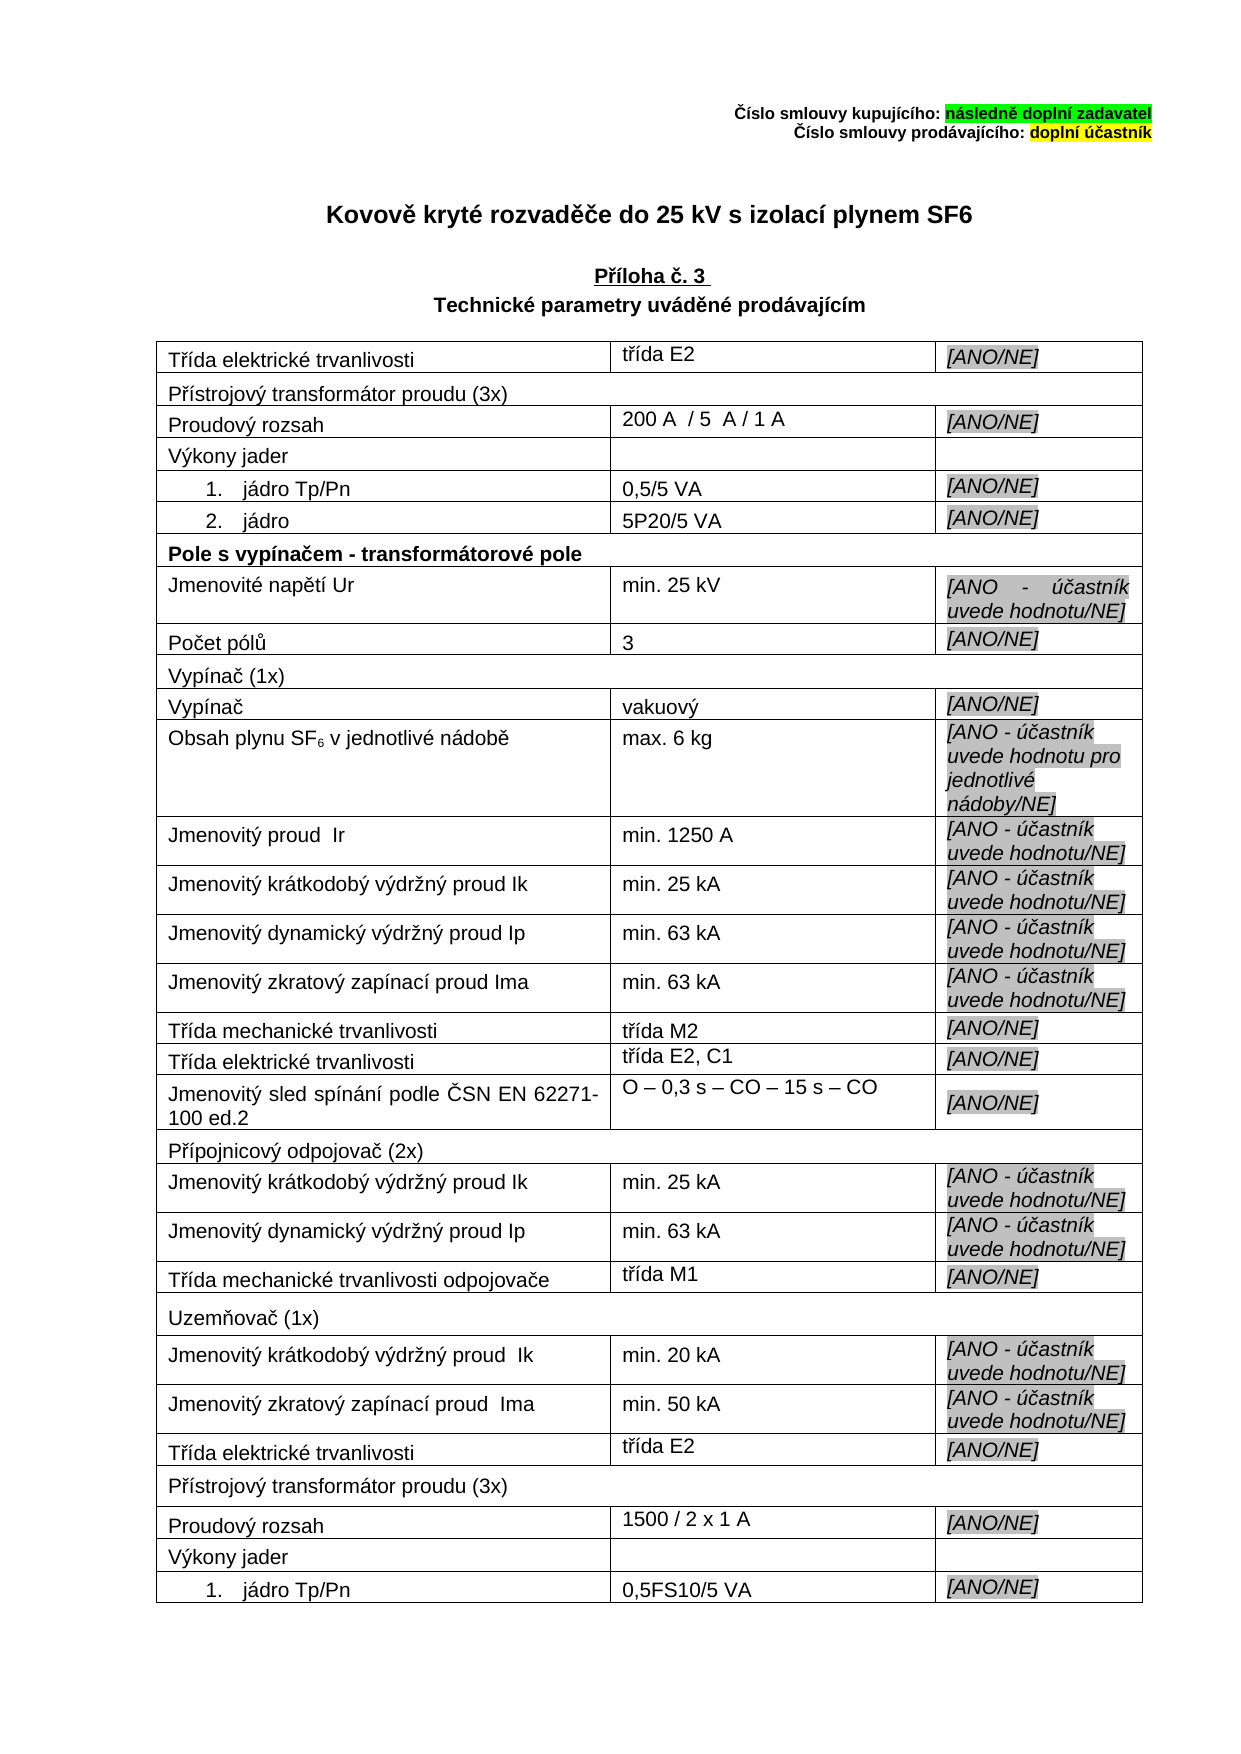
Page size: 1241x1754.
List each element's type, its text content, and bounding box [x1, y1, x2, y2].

table_cell Třída elektrické trvanlivosti [157, 1044, 610, 1074]
table_cell Pole s vypínačem - transformátorové pole [157, 534, 1142, 566]
table_cell min. 63 kA [611, 915, 935, 963]
table_cell Jmenovitý dynamický výdržný proud Ip [157, 1213, 610, 1261]
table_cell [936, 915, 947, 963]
table_cell [ANO/NE] [936, 1507, 1142, 1537]
table_cell třída E2, C1 [611, 1044, 935, 1074]
table_cell [611, 438, 935, 470]
table_cell třída E2 [611, 1434, 935, 1464]
table_cell 1500 / 2 x 1 A [611, 1507, 935, 1537]
table_cell [936, 438, 1142, 470]
table_cell min. 63 kA [611, 1213, 935, 1261]
table_cell Jmenovitý krátkodobý výdržný proud Ik [157, 866, 610, 914]
table_cell Uzemňovač (1x) [157, 1293, 1142, 1335]
table_cell Jmenovitý dynamický výdržný proud Ip [157, 915, 610, 963]
table_cell min. 50 kA [611, 1385, 935, 1433]
table_cell Jmenovitý proud Ir [157, 817, 610, 865]
table_cell Třída elektrické trvanlivosti [157, 1434, 610, 1464]
table_cell [ANO/NE] [936, 1572, 1142, 1602]
table_cell [ANO/NE] [936, 471, 1142, 501]
table_cell [ANO - účastník uvede hodnotu/NE] [936, 567, 1142, 623]
table_cell Přípojnicový odpojovač (2x) [157, 1130, 1142, 1163]
table_cell Obsah plynu SF6 v jednotlivé nádobě [157, 720, 610, 816]
table_cell [ANO - účastník uvede hodnotu/NE] [1094, 866, 1142, 914]
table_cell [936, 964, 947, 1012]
table_cell Vypínač [157, 689, 610, 719]
table_cell třída M1 [611, 1262, 935, 1292]
table_cell [611, 1539, 935, 1571]
table_cell [ANO/NE] [936, 406, 1142, 437]
table_cell [ANO - účastník uvede hodnotu/NE] [1094, 1164, 1142, 1212]
table_cell [ANO/NE] [936, 1262, 1142, 1292]
table_cell min. 25 kA [611, 866, 935, 914]
table_cell Výkony jader [157, 438, 610, 470]
table_cell min. 25 kV [611, 567, 935, 623]
table_cell Jmenovitý krátkodobý výdržný proud Ik [157, 1164, 610, 1212]
table_cell vakuový [611, 689, 935, 719]
table_cell O – 0,3 s – CO – 15 s – CO [611, 1075, 935, 1129]
table_cell [ANO/NE] [936, 1044, 1142, 1074]
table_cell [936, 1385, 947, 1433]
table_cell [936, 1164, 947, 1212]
table_cell [936, 1539, 1142, 1571]
table_cell Jmenovitý zkratový zapínací proud Ima [157, 1385, 610, 1433]
table_cell [ANO/NE] [936, 624, 1142, 654]
table_cell 200 A / 5 A / 1 A [611, 406, 935, 437]
table_cell [ANO - účastník uvede hodnotu pro jednotlivé nádoby/NE] [1035, 720, 1142, 816]
table_cell max. 6 kg [611, 720, 935, 816]
table_cell třída E2 [611, 342, 935, 372]
table_cell [ANO/NE] [936, 1434, 1142, 1464]
table_cell min. 63 kA [611, 964, 935, 1012]
table_cell Vypínač (1x) [157, 655, 1142, 688]
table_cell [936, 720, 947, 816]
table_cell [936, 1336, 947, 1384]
table_cell min. 1250 A [611, 817, 935, 865]
table_cell min. 25 kA [611, 1164, 935, 1212]
table_cell Jmenovitý sled spínání podle ČSN EN 62271-100 ed.2 [157, 1075, 610, 1129]
table_cell Výkony jader [157, 1539, 610, 1571]
table_cell jádro [157, 502, 610, 532]
table_cell Přístrojový transformátor proudu (3x) [157, 373, 1142, 405]
table_cell Proudový rozsah [157, 406, 610, 437]
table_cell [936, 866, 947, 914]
table_cell 0,5FS10/5 VA [611, 1572, 935, 1602]
table_cell [ANO - účastník uvede hodnotu/NE] [1094, 1336, 1142, 1384]
table_cell Třída mechanické trvanlivosti [157, 1013, 610, 1043]
table_cell 0,5/5 VA [611, 471, 935, 501]
table_cell Jmenovitý krátkodobý výdržný proud Ik [157, 1336, 610, 1384]
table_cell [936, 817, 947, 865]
table_cell Jmenovitý zkratový zapínací proud Ima [157, 964, 610, 1012]
table_cell jádro Tp/Pn [157, 471, 610, 501]
table_cell min. 20 kA [611, 1336, 935, 1384]
table_cell Třída elektrické trvanlivosti [157, 342, 610, 372]
table_cell Proudový rozsah [157, 1507, 610, 1537]
table_cell [ANO/NE] [936, 1075, 1142, 1129]
table_cell [ANO - účastník uvede hodnotu/NE] [1094, 817, 1142, 865]
table_cell [ANO/NE] [936, 1013, 1142, 1043]
table_cell [ANO/NE] [936, 689, 1142, 719]
table_cell [ANO - účastník uvede hodnotu/NE] [1094, 1385, 1142, 1433]
table_cell Přístrojový transformátor proudu (3x) [157, 1466, 1142, 1506]
table_cell jádro Tp/Pn [157, 1572, 610, 1602]
table_cell [ANO - účastník uvede hodnotu/NE] [1094, 964, 1142, 1012]
table_cell Jmenovité napětí Ur [157, 567, 610, 623]
table_cell [ANO/NE] [936, 342, 1142, 372]
table_cell [ANO - účastník uvede hodnotu/NE] [1094, 1213, 1142, 1261]
table_cell [ANO - účastník uvede hodnotu/NE] [1094, 915, 1142, 963]
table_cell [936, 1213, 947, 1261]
table_cell třída M2 [611, 1013, 935, 1043]
table_cell 5P20/5 VA [611, 502, 935, 532]
table_cell [ANO/NE] [936, 502, 1142, 532]
table_cell Počet pólů [157, 624, 610, 654]
table_cell Třída mechanické trvanlivosti odpojovače [157, 1262, 610, 1292]
table_cell 3 [611, 624, 935, 654]
